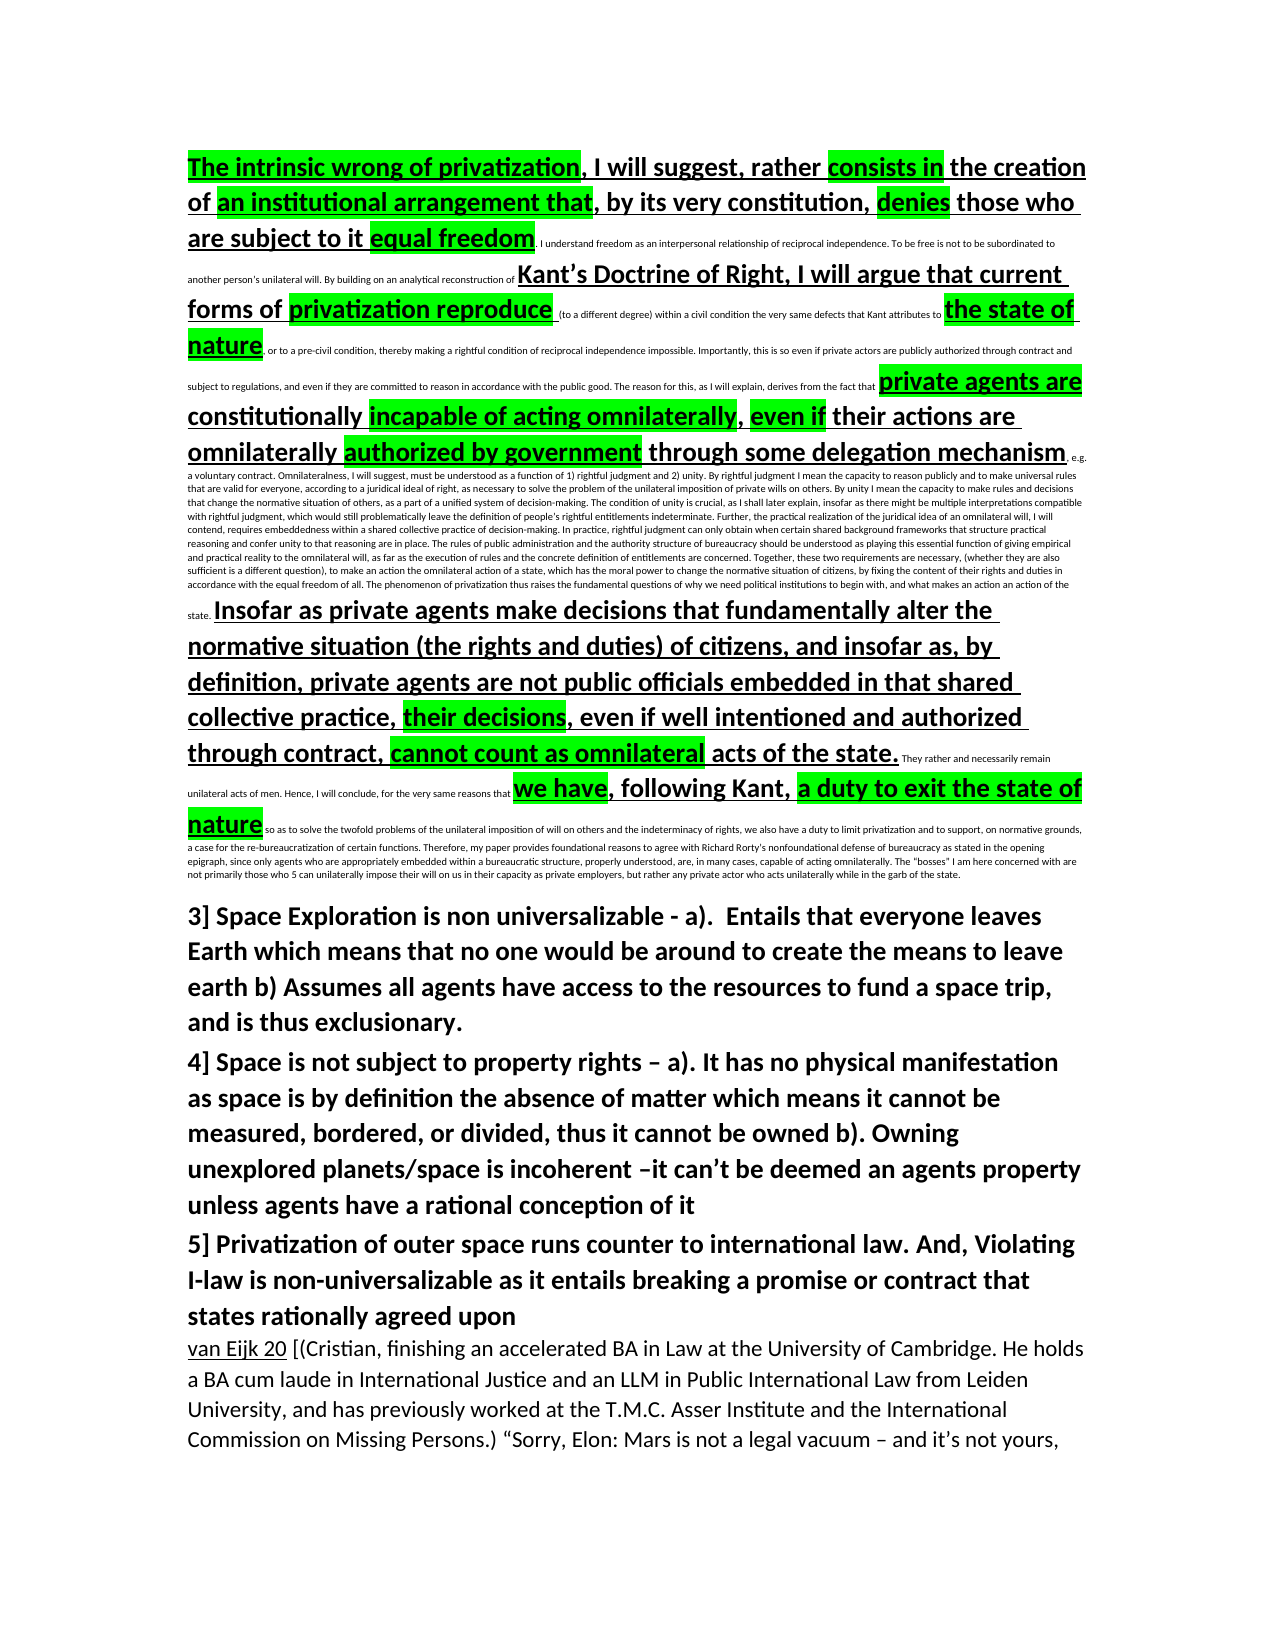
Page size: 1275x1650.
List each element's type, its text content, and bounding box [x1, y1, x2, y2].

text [187, 1334, 1087, 1453]
subtitle 4] Space is not subject to property rights – a). It has no physical manifestation as space is by definition the absence of matter which means it cannot be measured, bordered, or divided, thus it cannot be owned b). Owning unexplored planets/space is incoherent –it can’t be deemed an agents property unless agents have a rational conception of it [187, 1045, 1087, 1221]
subtitle 5] Privatization of outer space runs counter to international law. And, Violating I-law is non-universalizable as it entails breaking a promise or contract that states rationally agreed upon [187, 1228, 1087, 1332]
text The intrinsic wrong of privatization, I will suggest, rather consists in the creation of an institutional arrangement that, by its very constitution, denies those who are subject to it equal freedom. I understand freedom as an interpersonal relationship of reciprocal independence. To be free is not to be subordinated to another person’s unilateral will. By building on an analytical reconstruction of Kant’s Doctrine of Right, I will argue that current forms of privatization reproduce (to a different degree) within a civil condition the very same defects that Kant attributes to the state of nature, or to a pre-civil condition, thereby making a rightful condition of reciprocal independence impossible. Importantly, this is so even if private actors are publicly authorized through contract and subject to regulations, and even if they are committed to reason in accordance with the public good. The reason for this, as I will explain, derives from the fact that private agents are constitutionally incapable of acting omnilaterally, even if their actions are omnilaterally authorized by government through some delegation mechanism, e.g. a voluntary contract. Omnilateralness, I will suggest, must be understood as a function of 1) rightful judgment and 2) unity. By rightful judgment I mean the capacity to reason publicly and to make universal rules that are valid for everyone, according to a juridical ideal of right, as necessary to solve the problem of the unilateral imposition of private wills on others. By unity I mean the capacity to make rules and decisions that change the normative situation of others, as a part of a unified system of decision-making. The condition of unity is crucial, as I shall later explain, insofar as there might be multiple interpretations compatible with rightful judgment, which would still problematically leave the definition of people’s rightful entitlements indeterminate. Further, the practical realization of the juridical idea of an omnilateral will, I will contend, requires embeddedness within a shared collective practice of decision-making. In practice, rightful judgment can only obtain when certain shared background frameworks that structure practical reasoning and confer unity to that reasoning are in place. The rules of public administration and the authority structure of bureaucracy should be understood as playing this essential function of giving empirical and practical reality to the omnilateral will, as far as the execution of rules and the concrete definition of entitlements are concerned. Together, these two requirements are necessary, (whether they are also sufficient is a different question), to make an action the omnilateral action of a state, which has the moral power to change the normative situation of citizens, by fixing the content of their rights and duties in accordance with the equal freedom of all. The phenomenon of privatization thus raises the fundamental questions of why we need political institutions to begin with, and what makes an action an action of the state. Insofar as private agents make decisions that fundamentally alter the normative situation (the rights and duties) of citizens, and insofar as, by definition, private agents are not public officials embedded in that shared collective practice, their decisions, even if well intentioned and authorized through contract, cannot count as omnilateral acts of the state. They rather and necessarily remain unilateral acts of men. Hence, I will conclude, for the very same reasons that we have, following Kant, a duty to exit the state of nature so as to solve the twofold problems of the unilateral imposition of will on others and the indeterminacy of rights, we also have a duty to limit privatization and to support, on normative grounds, a case for the re-bureaucratization of certain functions. Therefore, my paper provides foundational reasons to agree with Richard Rorty’s nonfoundational defense of bureaucracy as stated in the opening epigraph, since only agents who are appropriately embedded within a bureaucratic structure, properly understood, are, in many cases, capable of acting omnilaterally. The “bosses” I am here concerned with are not primarily those who 5 can unilaterally impose their will on us in their capacity as private employers, but rather any private actor who acts unilaterally while in the garb of the state. [187, 150, 1087, 881]
subtitle 3] Space Exploration is non universalizable - a). Entails that everyone leaves Earth which means that no one would be around to create the means to leave earth b) Assumes all agents have access to the resources to fund a space trip, and is thus exclusionary. [187, 899, 1087, 1039]
